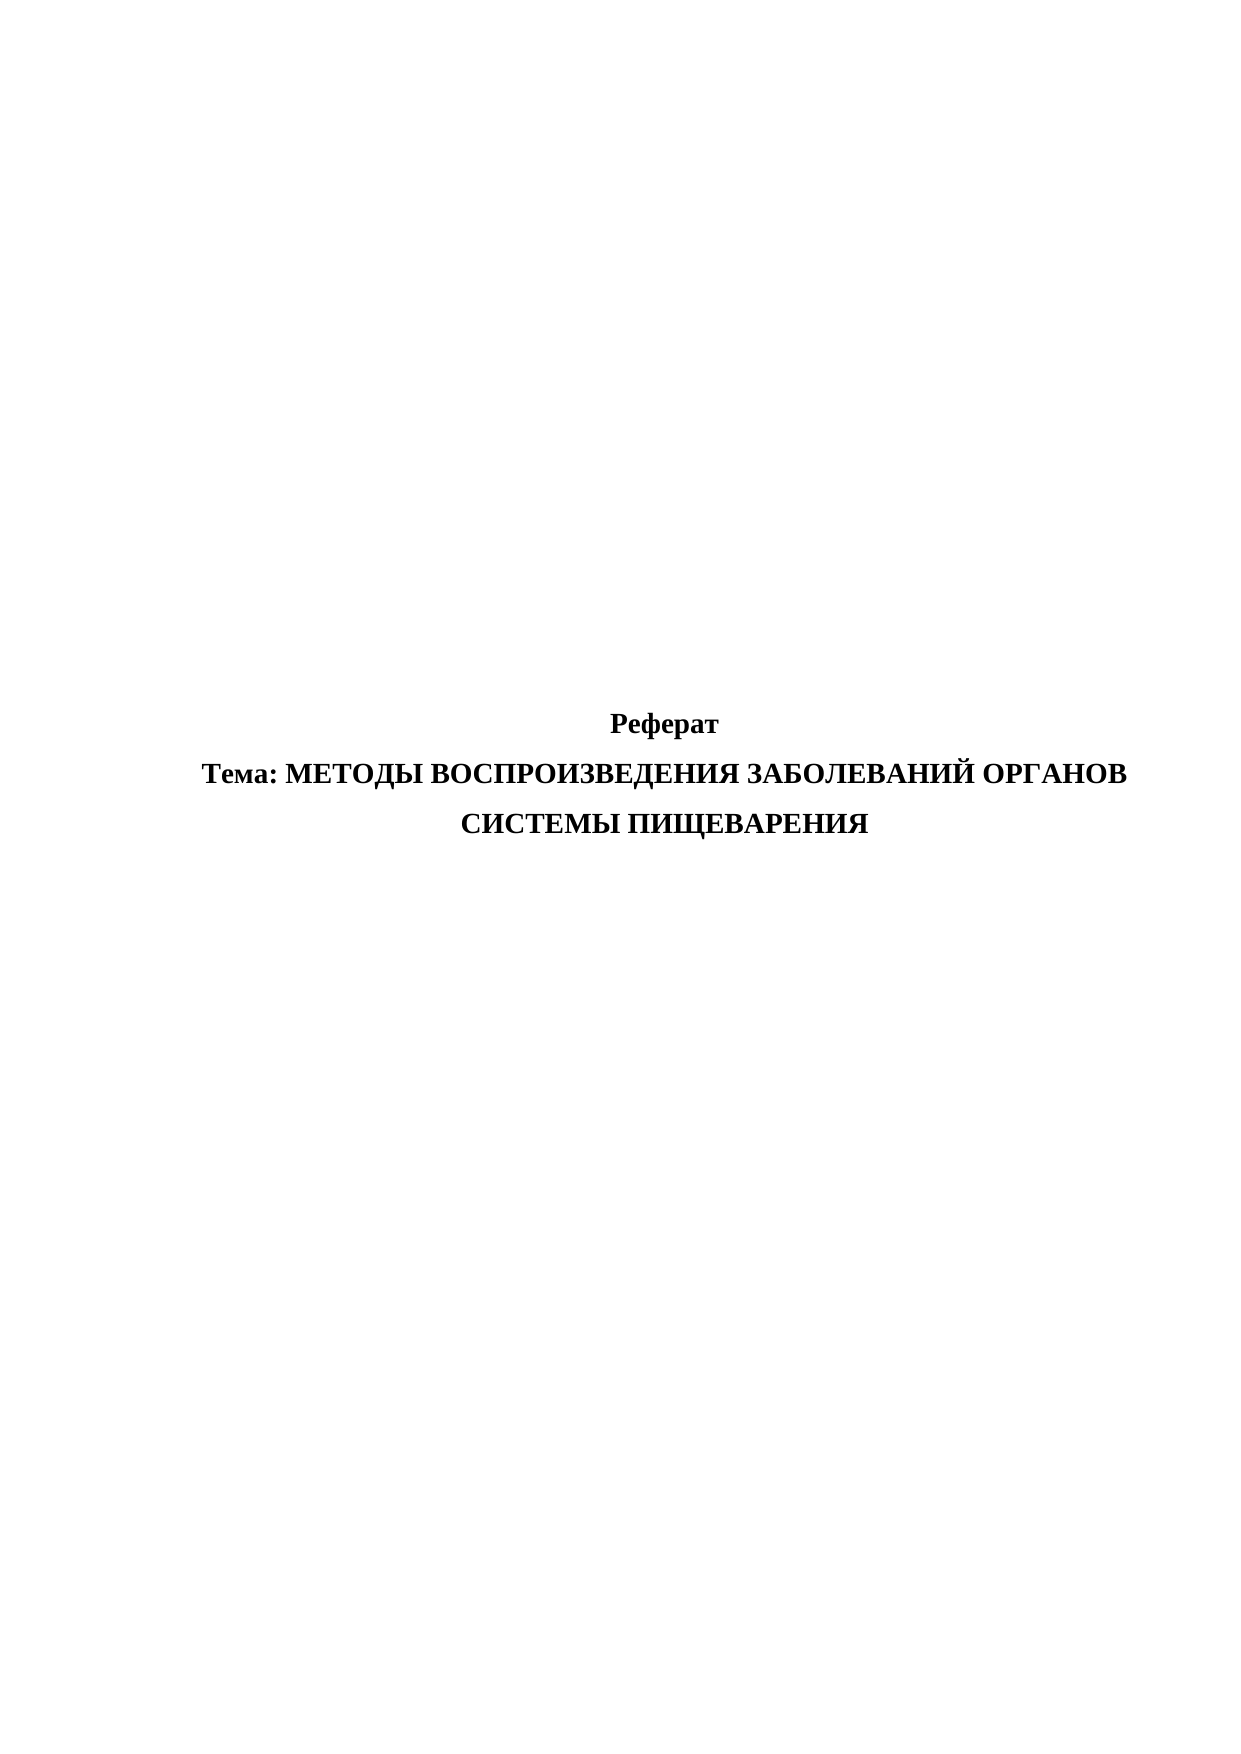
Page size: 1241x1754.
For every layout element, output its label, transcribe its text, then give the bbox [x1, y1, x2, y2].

text Реферат [177, 706, 1152, 739]
text СИСТЕМЫ ПИЩЕВАРЕНИЯ [177, 807, 1152, 840]
text Тема: МЕТОДЫ ВОСПРОИЗВЕДЕНИЯ ЗАБОЛЕВАНИЙ ОРГАНОВ [177, 756, 1152, 790]
